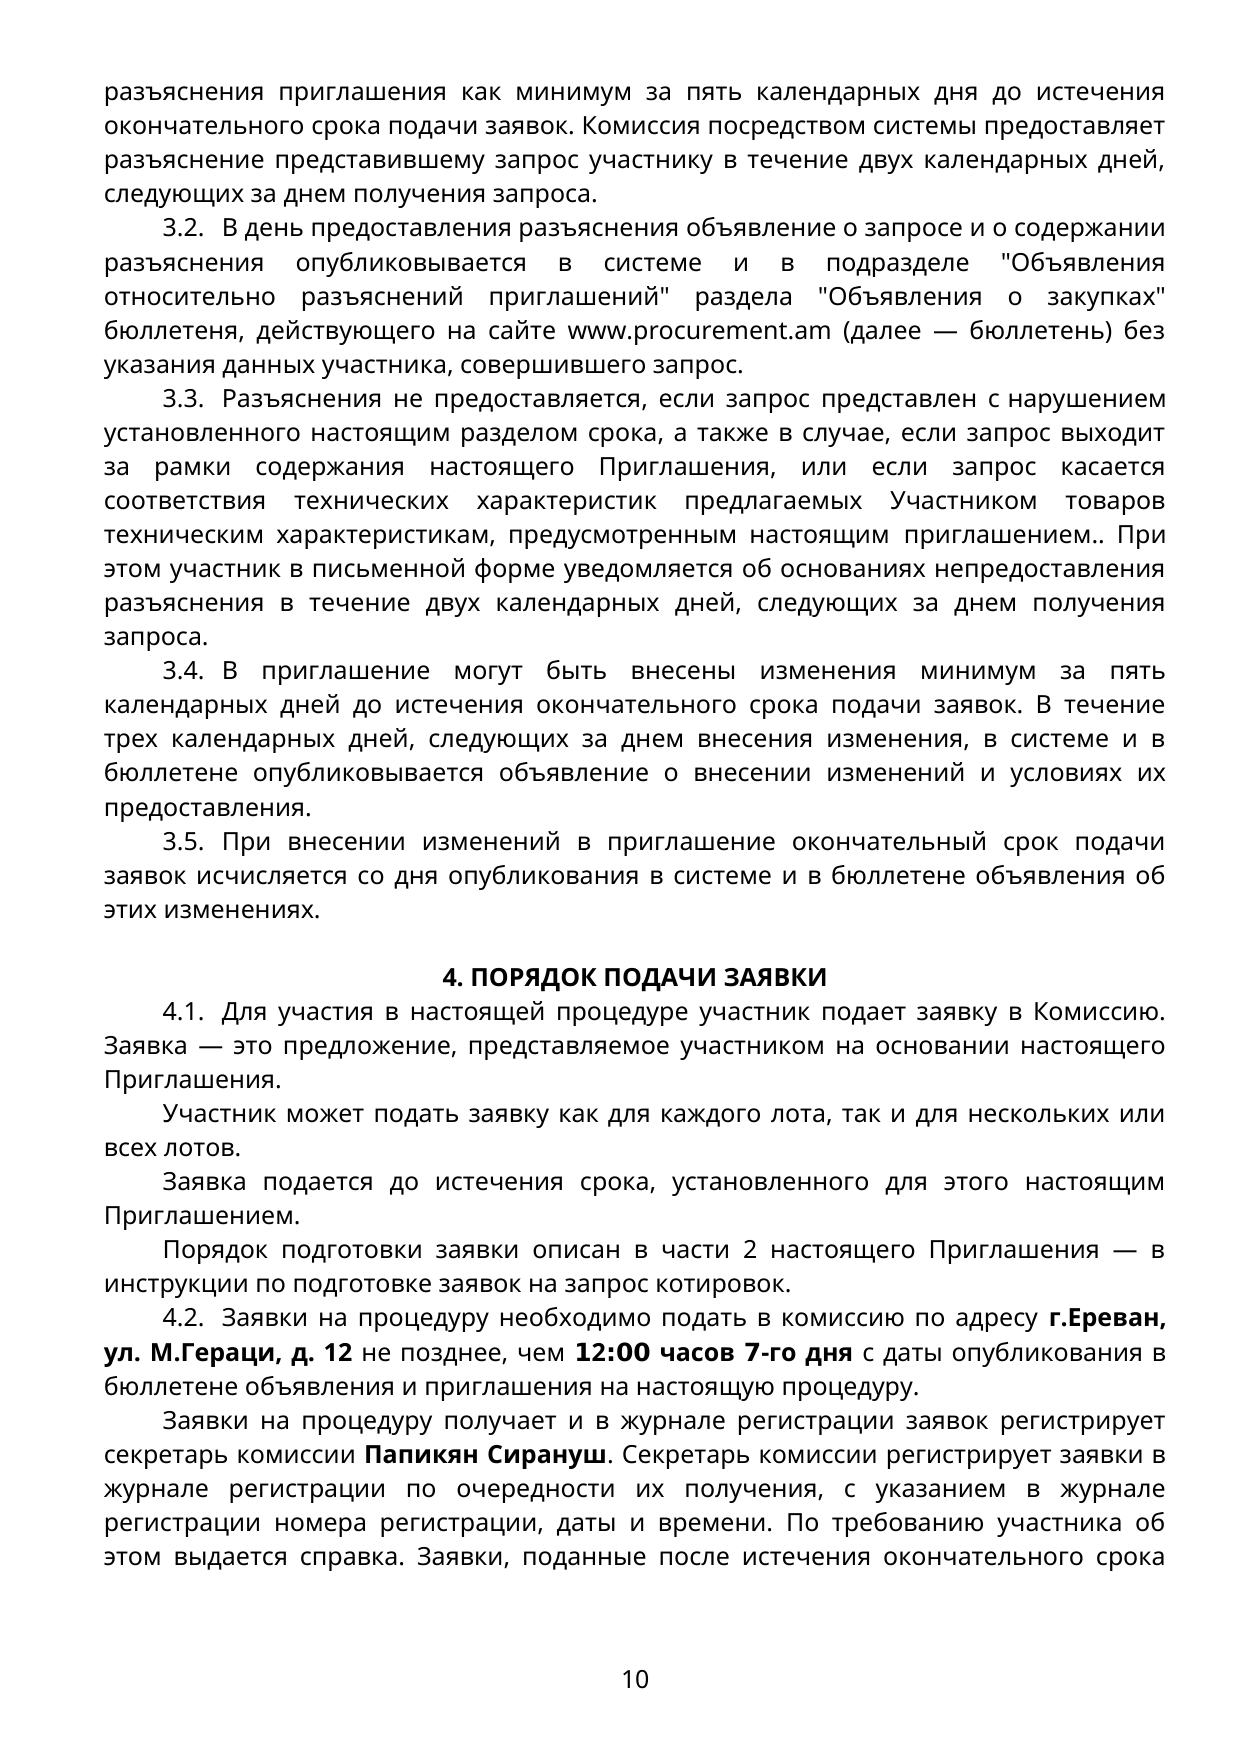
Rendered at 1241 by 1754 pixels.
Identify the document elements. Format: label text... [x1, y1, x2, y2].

text 4.2. Заявки на процедуру необходимо подать в комиссию по адресу г.Ереван, ул. М.Гераци, д. 12 не позднее, чем 12:00 часов 7-го дня с даты опубликования в бюллетене объявления и приглашения на настоящую процедуру. [103, 1300, 1167, 1402]
text 3.4. В приглашение могут быть внесены изменения минимум за пять календарных дней до истечения окончательного срока подачи заявок. В течение трех календарных дней, следующих за днем внесения изменения, в системе и в бюллетене опубликовывается объявление о внесении изменений и условиях их предоставления. [103, 653, 1167, 823]
text 4. ПОРЯДОК ПОДАЧИ ЗАЯВКИ [103, 959, 1167, 993]
text 3.2. В день предоставления разъяснения объявление о запросе и о содержании разъяснения опубликовывается в системе и в подразделе "Объявления относительно разъяснений приглашений" раздела "Объявления о закупках" бюллетеня, действующего на сайте www.procurement.am (далее — бюллетень) без указания данных участника, совершившего запрос. [103, 210, 1167, 380]
text 4.1. Для участия в настоящей процедуре участник подает заявку в Комиссию. Заявка — это предложение, представляемое участником на основании настоящего Приглашения. [103, 993, 1167, 1096]
text 3.3. Разъяснения не предоставляется, если запрос представлен с нарушением установленного настоящим разделом срока, а также в случае, если запрос выходит за рамки содержания настоящего Приглашения, или если запрос касается соответствия технических характеристик предлагаемых Участником товаров техническим характеристикам, предусмотренным настоящим приглашением.. При этом участник в письменной форме уведомляется об основаниях непредоставления разъяснения в течение двух календарных дней, следующих за днем получения запроса. [103, 380, 1167, 653]
text Заявка подается до истечения срока, установленного для этого настоящим Приглашением. [103, 1164, 1167, 1232]
text Порядок подготовки заявки описан в части 2 настоящего Приглашения — в инструкции по подготовке заявок на запрос котировок. [103, 1232, 1167, 1300]
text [103, 1402, 1167, 1573]
text Участник может подать заявку как для каждого лота, так и для нескольких или всех лотов. [103, 1096, 1167, 1164]
text 3.5. При внесении изменений в приглашение окончательный срок подачи заявок исчисляется со дня опубликования в системе и в бюллетене объявления об этих изменениях. [103, 823, 1167, 925]
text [103, 74, 1167, 210]
